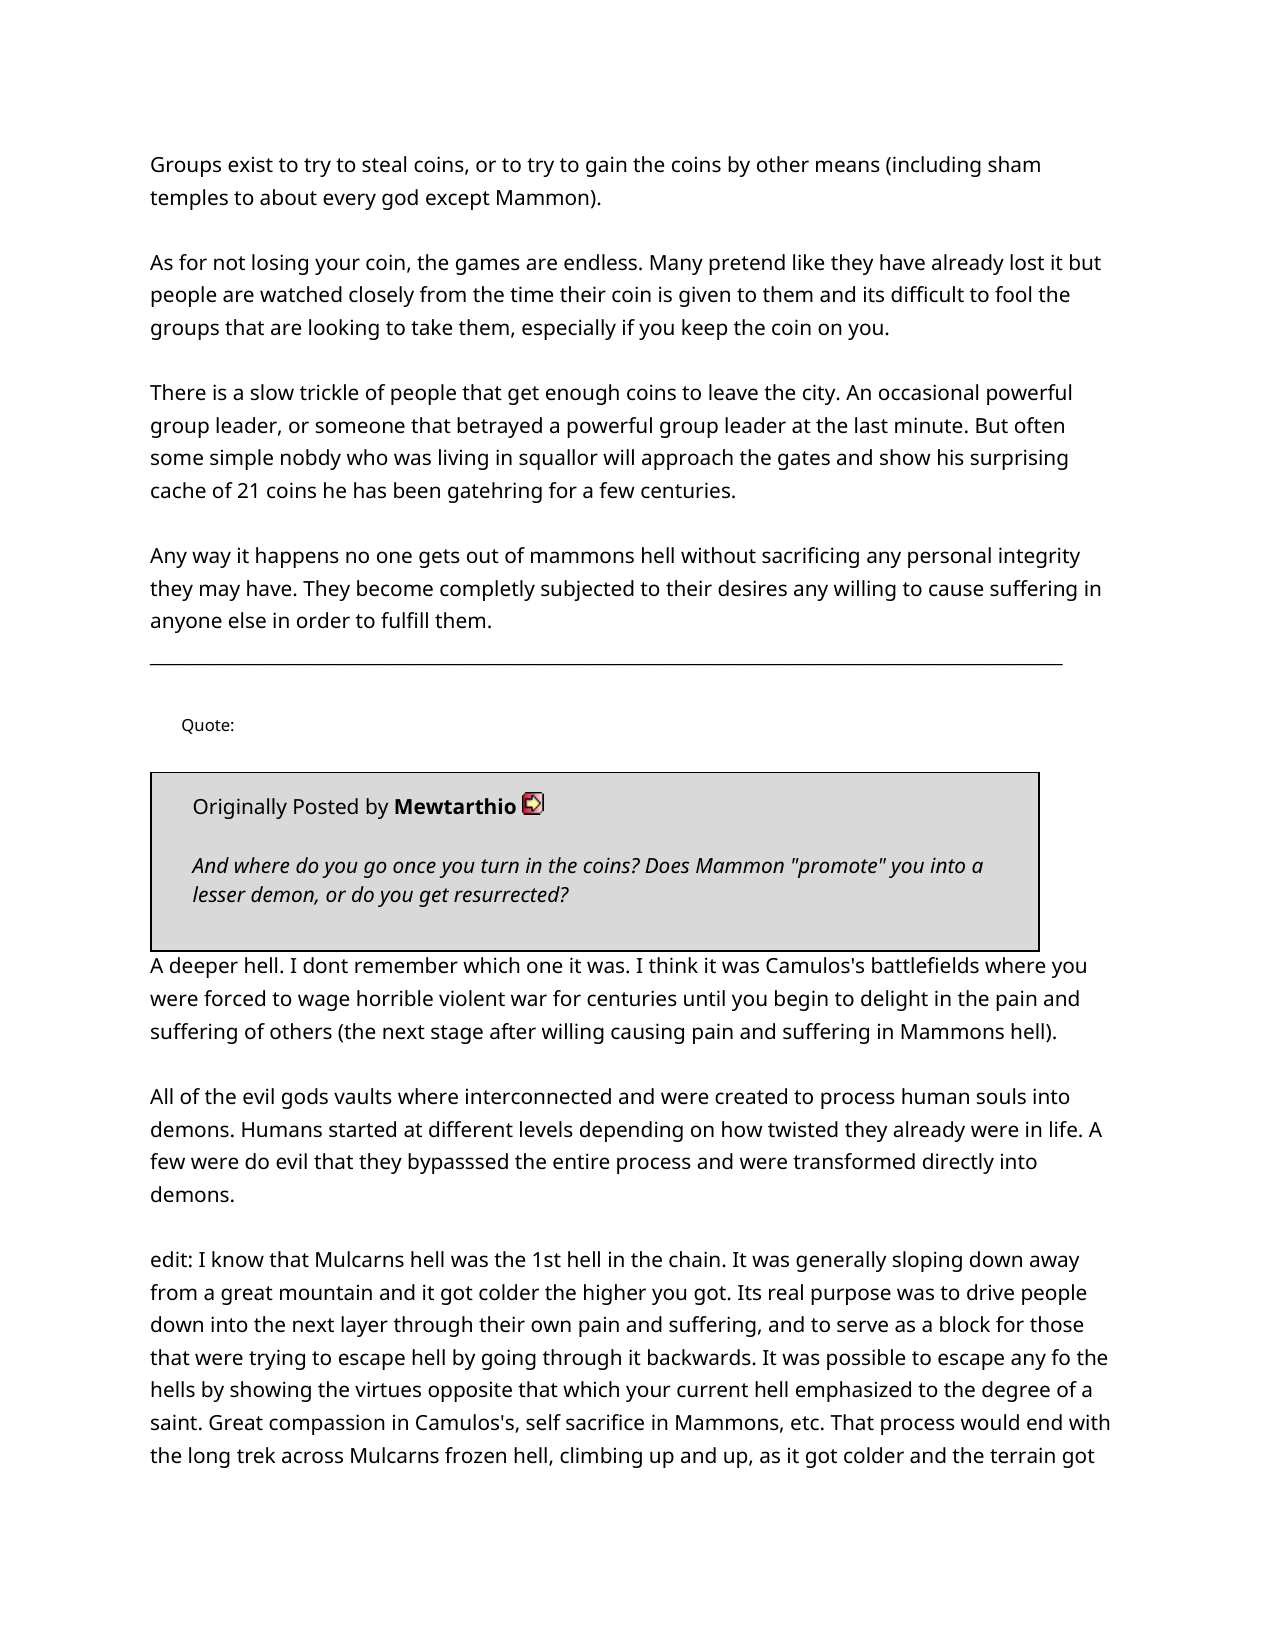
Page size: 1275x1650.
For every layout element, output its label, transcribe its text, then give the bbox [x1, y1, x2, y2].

text Quote: [181, 713, 1094, 736]
text As for not losing your coin, the games are endless. Many pretend like they have already lost it but people are watched closely from the time their coin is given to them and its difficult to fool the groups that are looking to take them, especially if you keep the coin on you. [150, 248, 1125, 341]
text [150, 1245, 1125, 1469]
picture [522, 792, 544, 815]
text All of the evil gods vaults where interconnected and were created to process human souls into demons. Humans started at different levels depending on how twisted they already were in life. A few were do evil that they bypasssed the entire process and were transformed directly into demons. [150, 1082, 1125, 1208]
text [150, 150, 1125, 211]
text There is a slow trickle of people that get enough coins to leave the city. An occasional powerful group leader, or someone that betrayed a powerful group leader at the last minute. But often some simple nobdy who was living in squallor will approach the gates and show his surprising cache of 21 coins he has been gatehring for a few centuries. [150, 378, 1125, 504]
text _________________________________________________________________________ [150, 639, 1125, 668]
text A deeper hell. I dont remember which one it was. I think it was Camulos's battlefields where you were forced to wage horrible violent war for centuries until you begin to delight in the pain and suffering of others (the next stage after willing causing pain and suffering in Mammons hell). [150, 952, 1125, 1045]
text Any way it happens no one gets out of mammons hell without sacrificing any personal integrity they may have. They become completly subjected to their desires any willing to cause suffering in anyone else in order to fulfill them. [150, 541, 1125, 635]
table_header Originally Posted by Mewtarthio And where do you go once you turn in the coins? Does Mammon "promote" you into a lesser demon, or do you get resurrected? [152, 773, 1038, 950]
